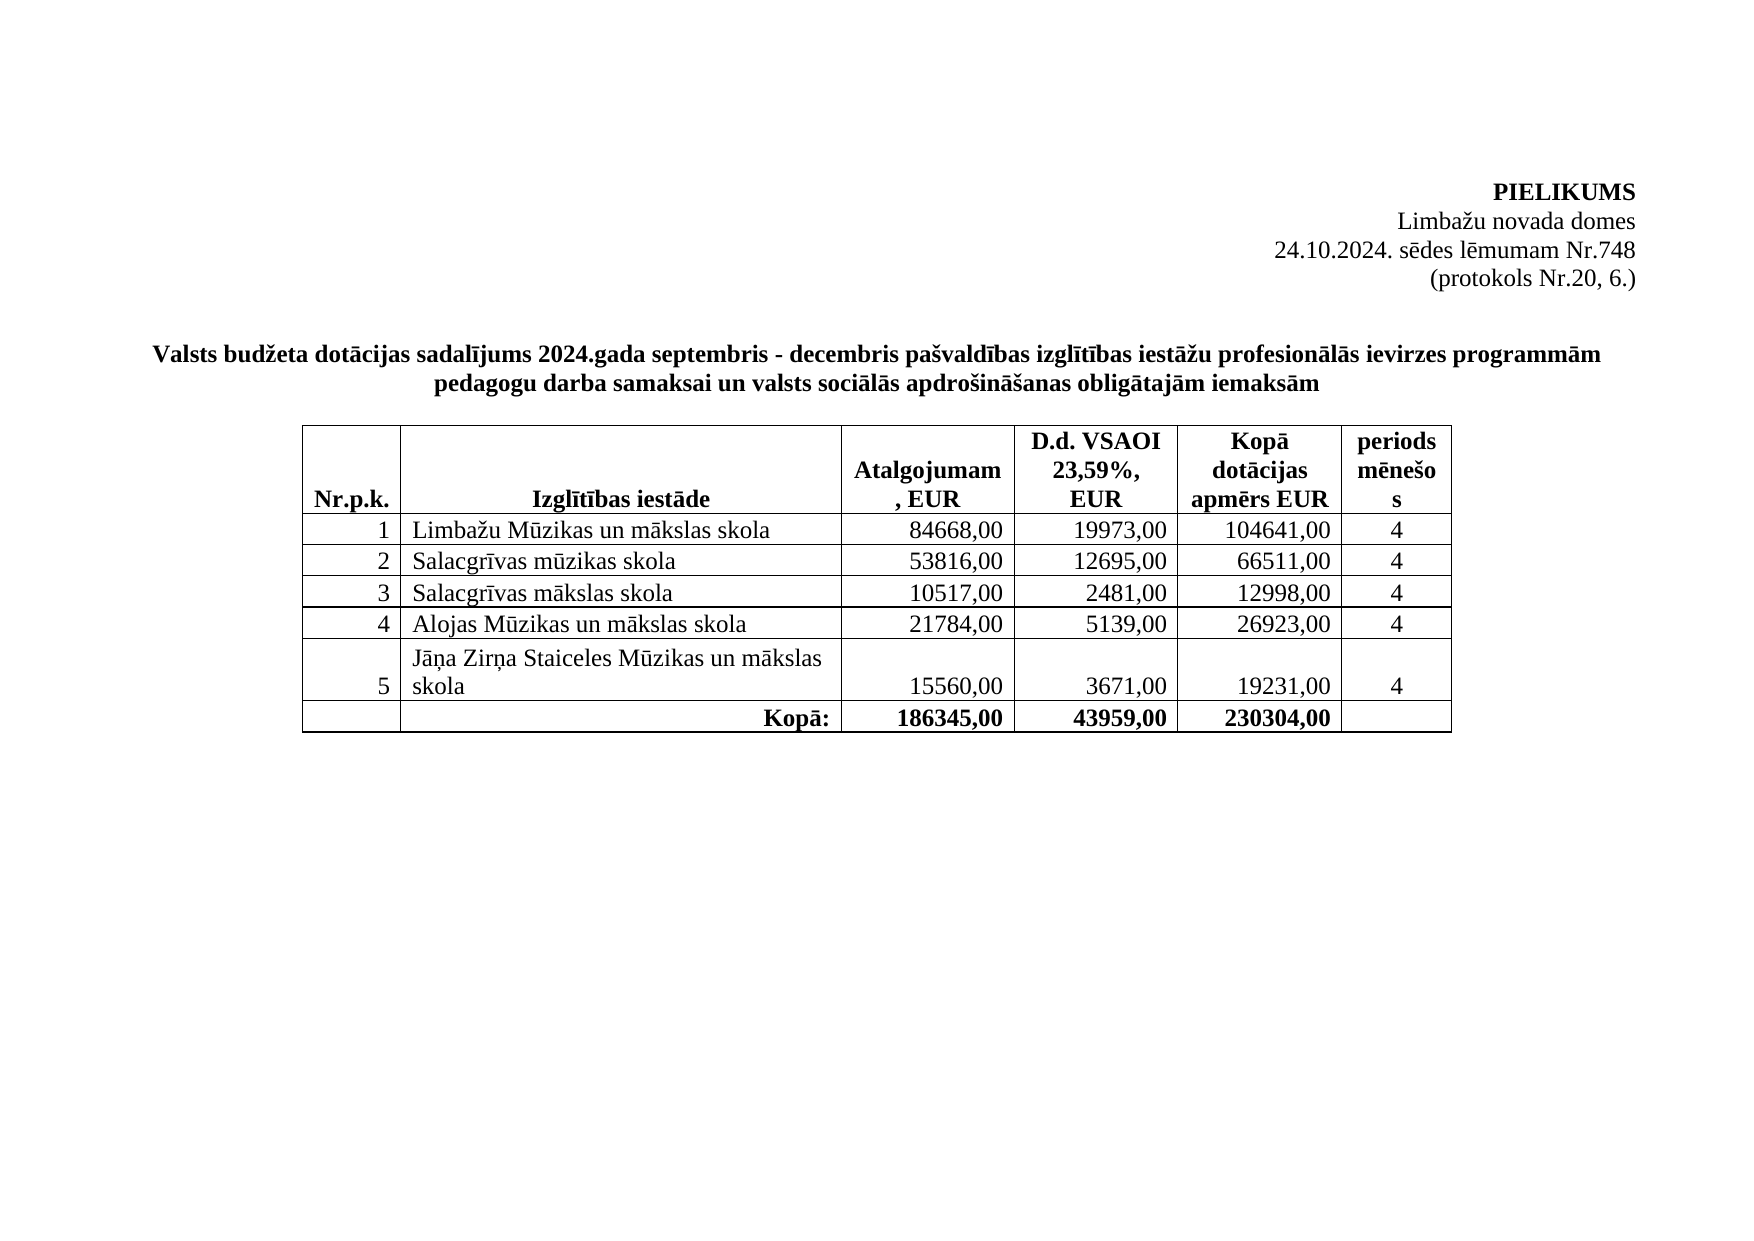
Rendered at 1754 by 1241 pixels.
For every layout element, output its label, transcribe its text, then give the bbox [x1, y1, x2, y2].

table_cell 43959,00 [1015, 701, 1177, 731]
table_cell 84668,00 [842, 514, 1014, 544]
table_cell 3671,00 [1015, 639, 1177, 700]
table_cell Salacgrīvas mūzikas skola [401, 545, 841, 575]
table_header Izglītības iestāde [401, 426, 841, 513]
table_cell 21784,00 [842, 608, 1014, 638]
table_cell 66511,00 [1178, 545, 1341, 575]
table_header Nr.p.k. [303, 426, 400, 513]
table_cell Limbažu Mūzikas un mākslas skola [401, 514, 841, 544]
table_cell [1342, 701, 1451, 731]
table_cell 230304,00 [1178, 701, 1341, 731]
table_cell 186345,00 [842, 701, 1014, 731]
table_cell Salacgrīvas mākslas skola [401, 576, 841, 606]
table_cell 19973,00 [1015, 514, 1177, 544]
table_cell 4 [1342, 545, 1451, 575]
table_cell 5139,00 [1015, 608, 1177, 638]
text Limbažu novada domes [118, 206, 1636, 235]
table_cell 2481,00 [1015, 576, 1177, 606]
table_cell 2 [303, 545, 400, 575]
table_cell 1 [303, 514, 400, 544]
text Valsts budžeta dotācijas sadalījums 2024.gada septembris - decembris pašvaldības izglītības iestāžu profesionālās ievirzes programmām pedagogu darba samaksai un valsts sociālās apdrošināšanas obligātajām iemaksām [118, 339, 1636, 397]
table_header D.d. VSAOI 23,59%, EUR [1015, 426, 1177, 513]
table_header Atalgojumam, EUR [842, 426, 1014, 513]
table_cell 19231,00 [1178, 639, 1341, 700]
table_cell Alojas Mūzikas un mākslas skola [401, 608, 841, 638]
table_header periods mēnešos [1342, 426, 1451, 513]
table_cell 15560,00 [842, 639, 1014, 700]
table_header Kopā dotācijas apmērs EUR [1178, 426, 1341, 513]
text 24.10.2024. sēdes lēmumam Nr.748 [118, 235, 1636, 263]
table_cell 4 [1342, 514, 1451, 544]
text PIELIKUMS [118, 177, 1636, 206]
table_cell 4 [1342, 576, 1451, 606]
table_cell Jāņa Zirņa Staiceles Mūzikas un mākslas skola [401, 639, 841, 700]
table_cell 4 [303, 608, 400, 638]
text (protokols Nr.20, 6.) [118, 263, 1636, 292]
table_cell 5 [303, 639, 400, 700]
table_cell 53816,00 [842, 545, 1014, 575]
table_cell 10517,00 [842, 576, 1014, 606]
table_cell 12695,00 [1015, 545, 1177, 575]
table_cell 12998,00 [1178, 576, 1341, 606]
table_cell Kopā: [401, 701, 841, 731]
table_cell 26923,00 [1178, 608, 1341, 638]
table_cell 4 [1342, 639, 1451, 700]
table_cell 4 [1342, 608, 1451, 638]
table_cell 3 [303, 576, 400, 606]
table_cell [303, 701, 400, 731]
table_cell 104641,00 [1178, 514, 1341, 544]
